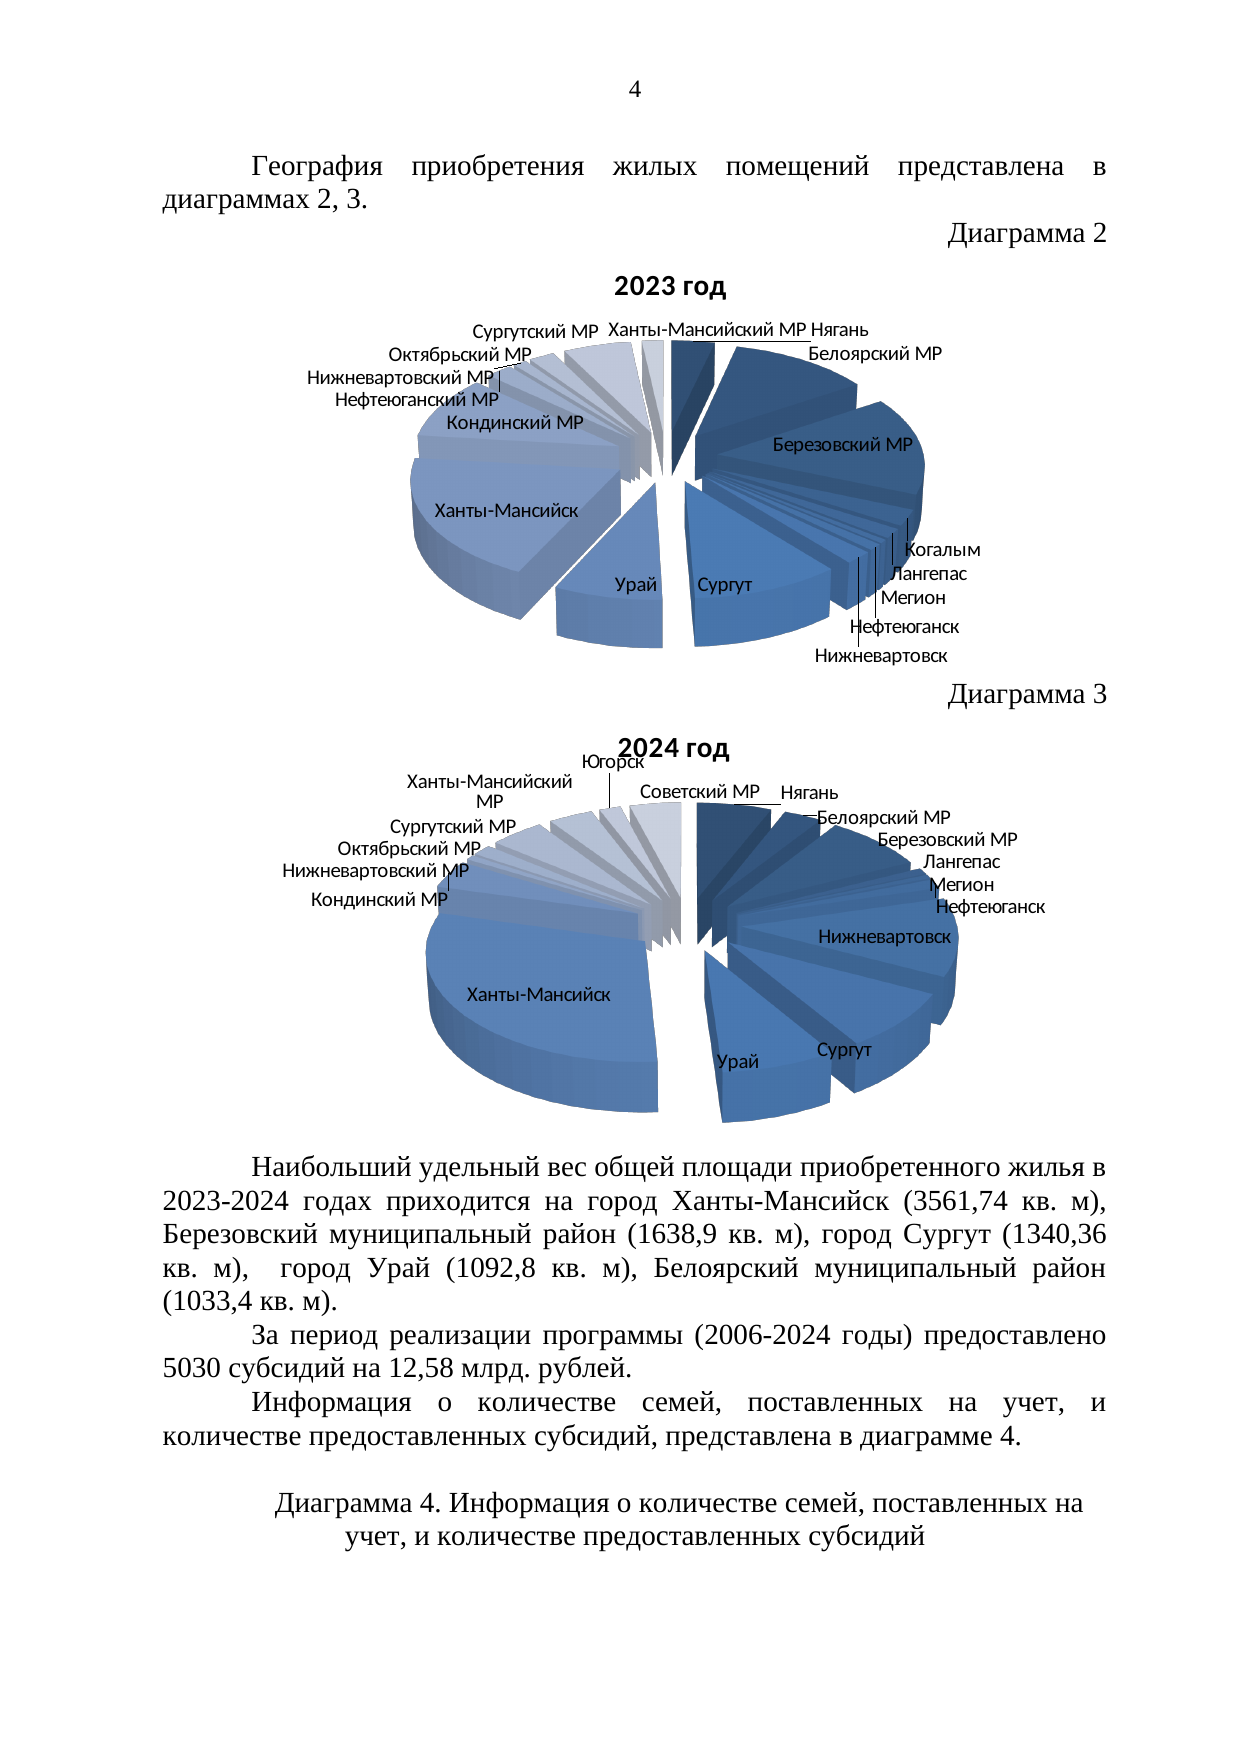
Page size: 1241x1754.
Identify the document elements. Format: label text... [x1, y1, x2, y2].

text Наибольший удельный вес общей площади приобретенного жилья в 2023-2024 годах приходится на город Ханты-Мансийск (3561,74 кв. м), Березовский муниципальный район (1638,9 кв. м), город Сургут (1340,36 кв. м), город Урай (1092,8 кв. м), Белоярский муниципальный район (1033,4 кв. м). [162, 1150, 1107, 1317]
text Информация о количестве семей, поставленных на учет, и количестве предоставленных субсидий, представлена в диаграмме 4. [162, 1384, 1107, 1451]
text Диаграмма 4. Информация о количестве семей, поставленных на учет, и количестве предоставленных субсидий [162, 1485, 1107, 1552]
text Диаграмма 3 [162, 677, 1107, 709]
text Диаграмма 2 [162, 215, 1107, 248]
text География приобретения жилых помещений представлена в диаграммах 2, 3. [162, 148, 1107, 215]
text За период реализации программы (2006-2024 годы) предоставлено 5030 субсидий на 12,58 млрд. рублей. [162, 1317, 1107, 1384]
